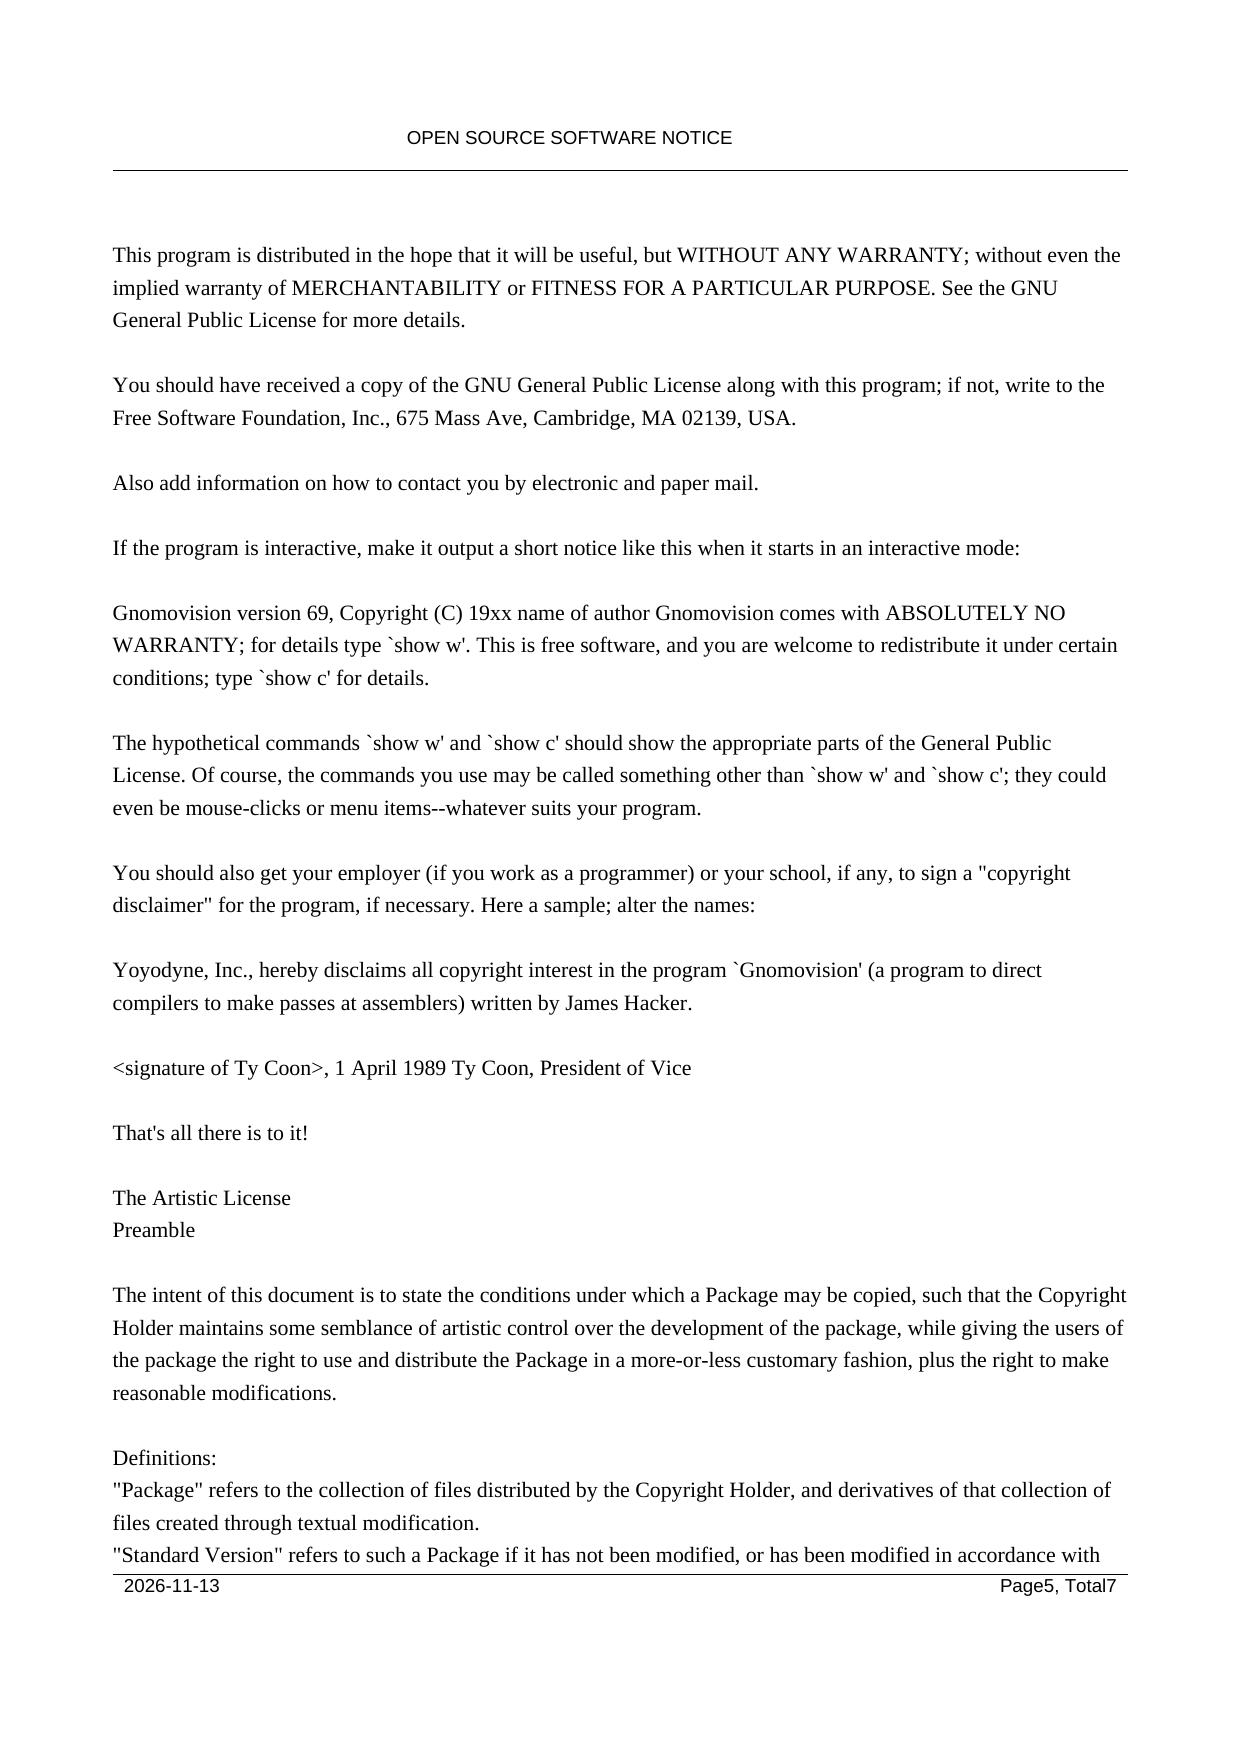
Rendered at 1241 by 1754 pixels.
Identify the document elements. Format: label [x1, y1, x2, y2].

text [112, 206, 1128, 1571]
